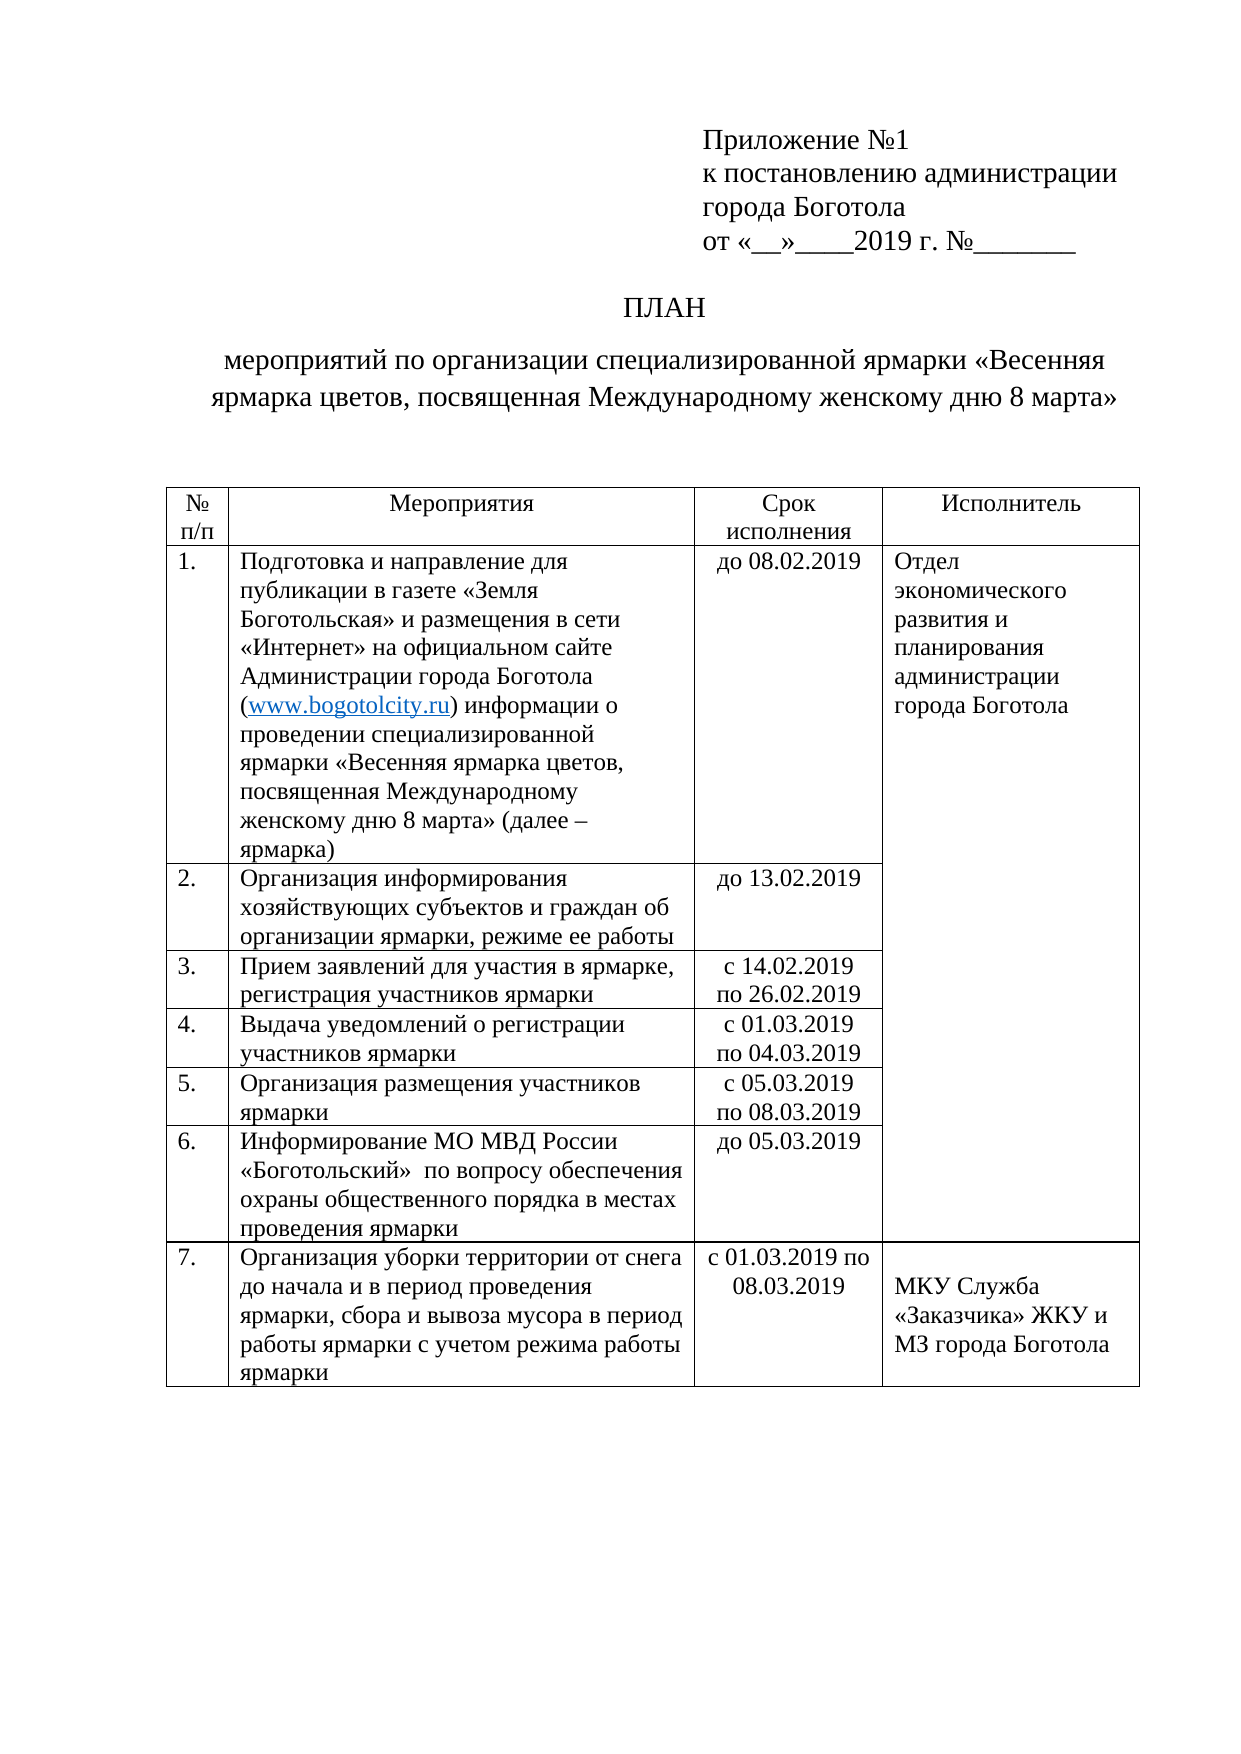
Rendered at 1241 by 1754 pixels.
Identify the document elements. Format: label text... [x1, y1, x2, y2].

table_cell до 13.02.2019 [695, 864, 882, 950]
table_cell до 08.02.2019 [695, 546, 882, 862]
table_cell Организация размещения участников ярмарки [229, 1068, 694, 1125]
table_header № п/п [167, 488, 228, 545]
table_cell МКУ Служба «Заказчика» ЖКУ и МЗ города Боготола [883, 1243, 1139, 1386]
table_cell до 05.03.2019 [695, 1126, 882, 1241]
table_cell Отдел экономического развития и планирования администрации города Боготола [883, 546, 1139, 1241]
text города Боготола [177, 189, 1152, 223]
table_cell Прием заявлений для участия в ярмарке, регистрация участников ярмарки [229, 951, 694, 1008]
table_cell Информирование МО МВД России «Боготольский» по вопросу обеспечения охраны общественного порядка в местах проведения ярмарки [229, 1126, 694, 1241]
text от «__»____2019 г. №_______ [177, 223, 1152, 256]
table_cell 6. [167, 1126, 228, 1241]
table_header Срок исполнения [695, 488, 882, 545]
table_cell Подготовка и направление для публикации в газете «Земля Боготольская» и размещения в сети «Интернет» на официальном сайте Администрации города Боготола (www.bogotolcity.ru) информации о проведении специализированной ярмарки «Весенняя ярмарка цветов, посвященная Международному женскому дню 8 марта» (далее – ярмарка) [229, 546, 694, 862]
table_cell 7. [167, 1243, 228, 1386]
table_cell 3. [167, 951, 228, 1008]
table_cell 5. [167, 1068, 228, 1125]
table_cell 2. [167, 864, 228, 950]
table_cell Организация информирования хозяйствующих субъектов и граждан об организации ярмарки, режиме ее работы [229, 864, 694, 950]
table_header Мероприятия [229, 488, 694, 545]
table_cell 4. [167, 1009, 228, 1067]
table_header Исполнитель [883, 488, 1139, 545]
table_cell 1. [167, 546, 228, 862]
table_cell Организация уборки территории от снега до начала и в период проведения ярмарки, сбора и вывоза мусора в период работы ярмарки с учетом режима работы ярмарки [229, 1243, 694, 1386]
table_cell Выдача уведомлений о регистрации участников ярмарки [229, 1009, 694, 1067]
table_cell с 14.02.2019 по 26.02.2019 [695, 951, 882, 1008]
table_cell с 01.03.2019 по 04.03.2019 [695, 1009, 882, 1067]
text ПЛАН [177, 290, 1152, 323]
table_cell с 05.03.2019 по 08.03.2019 [695, 1068, 882, 1125]
text Приложение №1 [177, 122, 1152, 156]
text мероприятий по организации специализированной ярмарки «Весенняя ярмарка цветов, посвященная Международному женскому дню 8 марта» [177, 342, 1152, 412]
text к постановлению администрации [177, 156, 1152, 189]
table_cell с 01.03.2019 по 08.03.2019 [695, 1243, 882, 1386]
